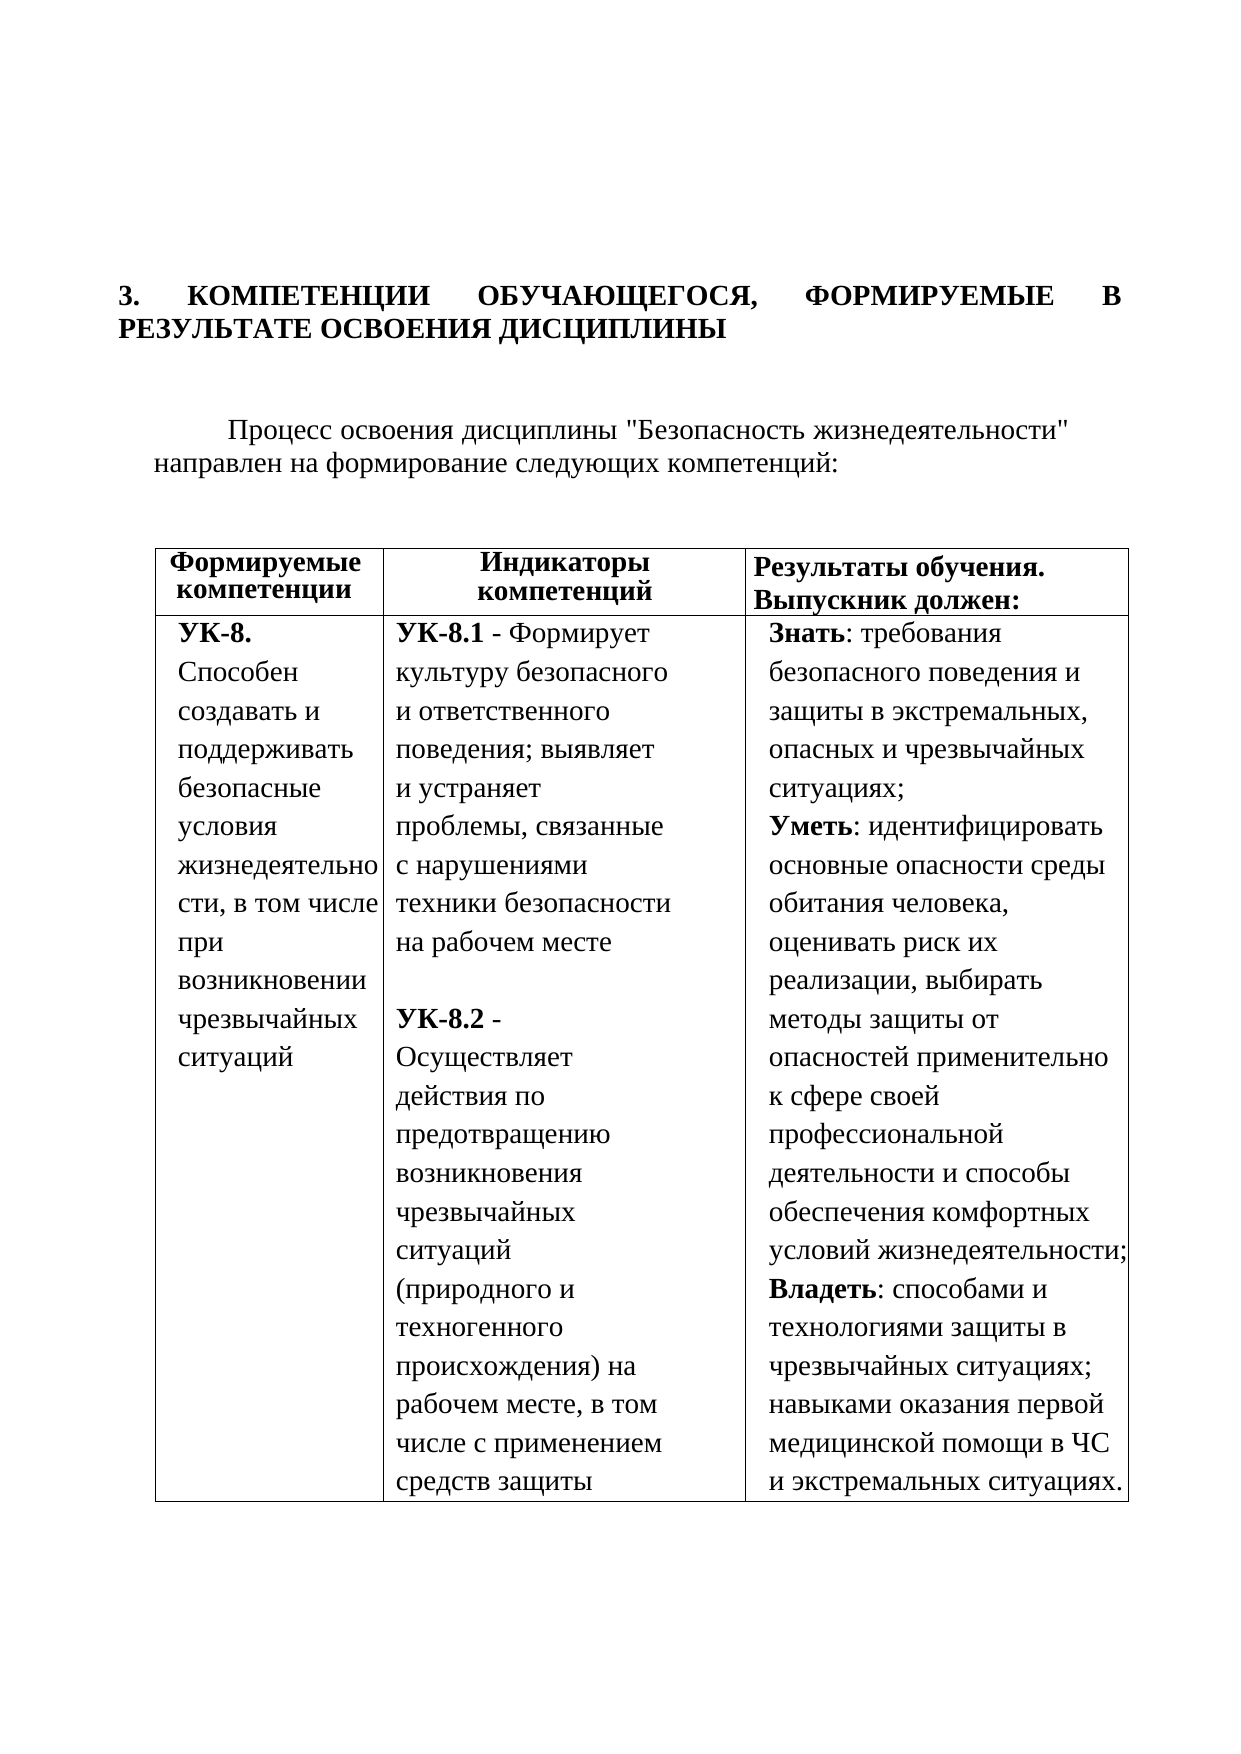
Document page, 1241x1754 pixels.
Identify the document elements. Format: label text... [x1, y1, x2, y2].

table_cell УК-8.1 - Формирует культуру безопасного и ответственного поведения; выявляет и устраняет проблемы, связанные с нарушениями техники безопасности на рабочем месте УК-8.2 - Осуществляет действия по предотвращению возникновения чрезвычайных ситуаций (природного и техногенного происхождения) на рабочем месте, в том числе с применением средств защиты [384, 616, 745, 1501]
table_header Результаты обучения. Выпускник должен: [746, 549, 1128, 614]
table_header Индикаторы компетенций [384, 549, 745, 614]
text 3. КОМПЕТЕНЦИИ ОБУЧАЮЩЕГОСЯ, ФОРМИРУЕМЫЕ В РЕЗУЛЬТАТЕ ОСВОЕНИЯ ДИСЦИПЛИНЫ [118, 278, 1122, 345]
text Процесс освоения дисциплины "Безопасность жизнедеятельности" направлен на формирование следующих компетенций: [154, 412, 1069, 479]
table_cell Знать: требования безопасного поведения и защиты в экстремальных, опасных и чрезвычайных ситуациях; Уметь: идентифицировать основные опасности среды обитания человека, оценивать риск их реализации, выбирать методы защиты от опасностей применительно к сфере своей профессиональной деятельности и способы обеспечения комфортных условий жизнедеятельности; Владеть: способами и технологиями защиты в чрезвычайных ситуациях; навыками оказания первой медицинской помощи в ЧС и экстремальных ситуациях. [746, 616, 1128, 1501]
table_header Формируемые компетенции [156, 549, 383, 614]
table_cell УК-8. Способен создавать и поддерживать безопасные условия жизнедеятельности, в том числе при возникновении чрезвычайных ситуаций [156, 616, 383, 1501]
